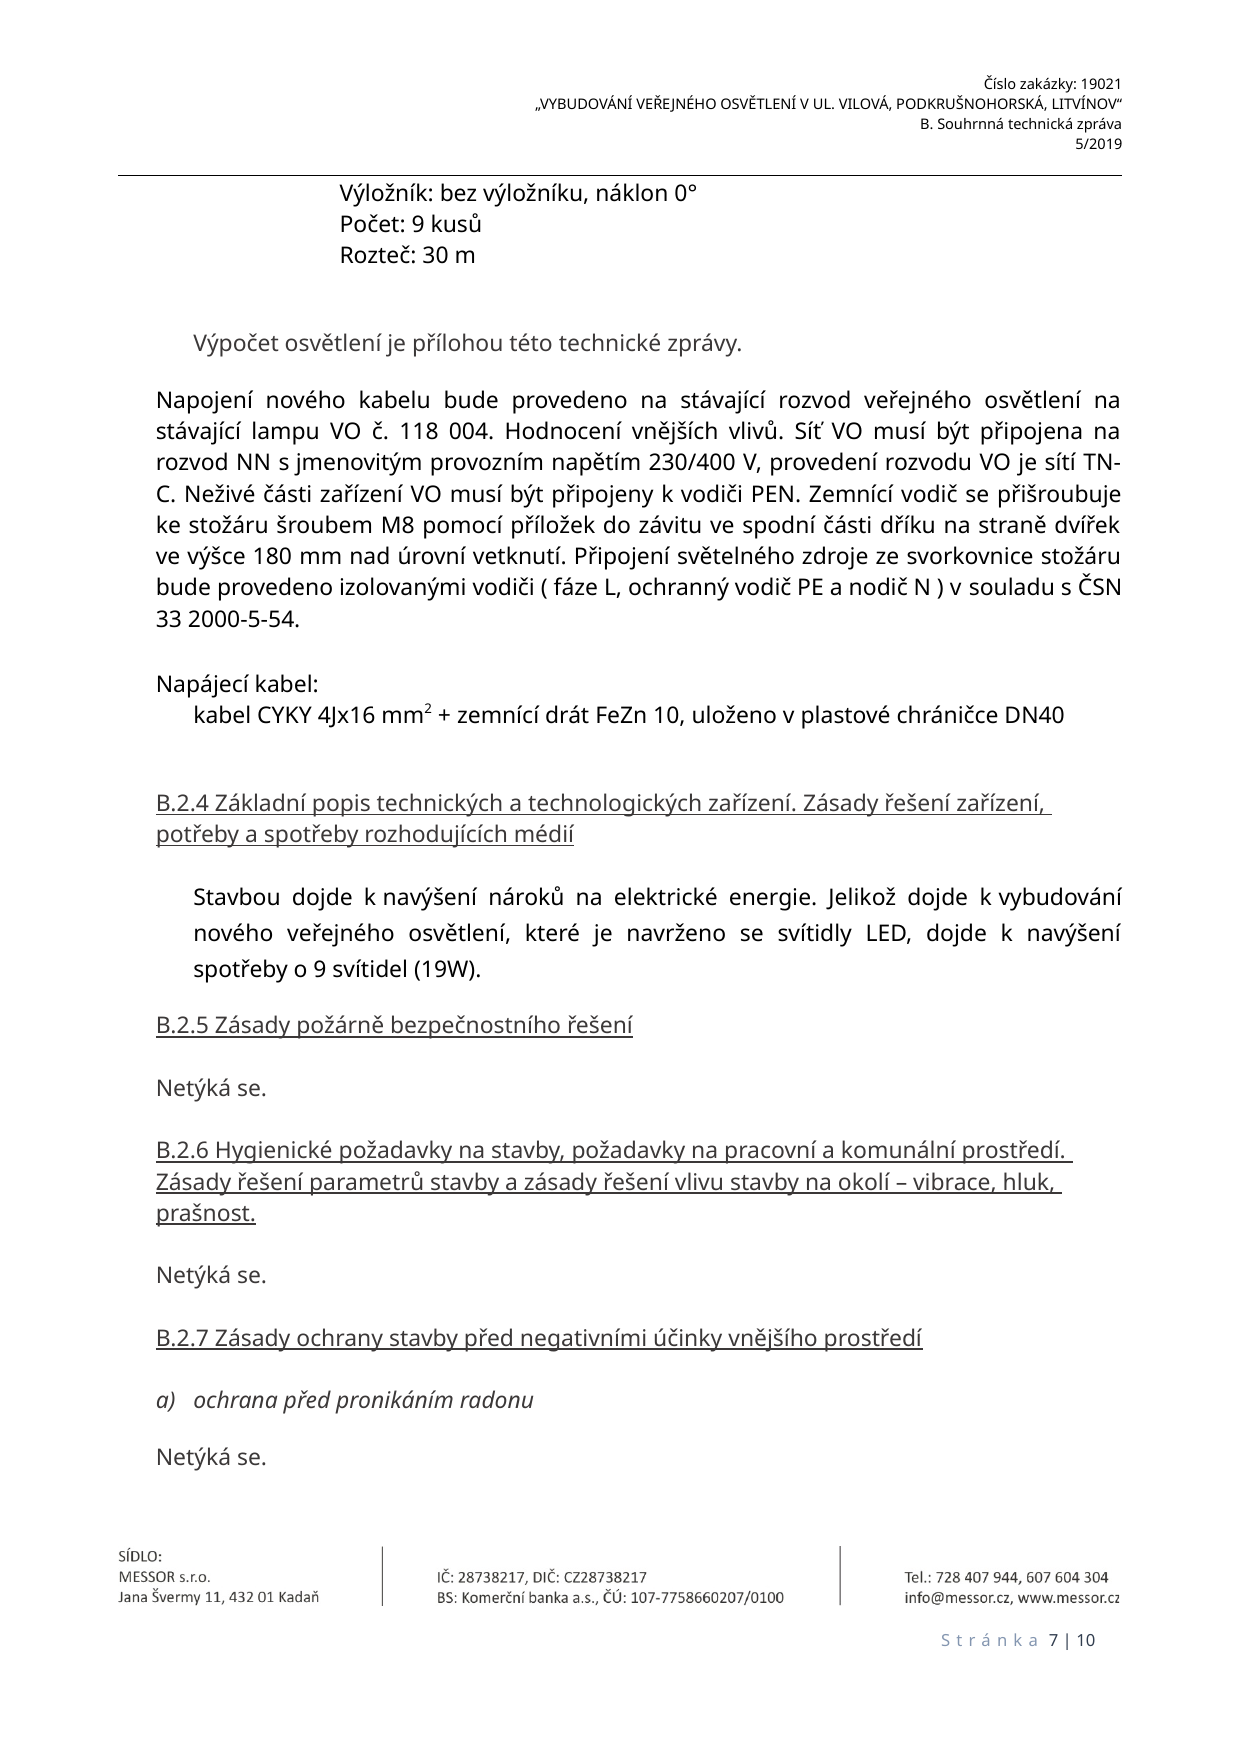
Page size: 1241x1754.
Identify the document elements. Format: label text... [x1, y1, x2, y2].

text B.2.6 Hygienické požadavky na stavby, požadavky na pracovní a komunální prostředí. Zásady řešení parametrů stavby a zásady řešení vlivu stavby na okolí – vibrace, hluk, prašnost. [156, 1134, 1122, 1228]
list kabel CYKY 4Jx16 mm2 + zemnící drát FeZn 10, uloženo v plastové chráničce DN40 [193, 699, 1122, 730]
text Napojení nového kabelu bude provedeno na stávající rozvod veřejného osvětlení na stávající lampu VO č. 118 004. Hodnocení vnějších vlivů. Síť VO musí být připojena na rozvod NN s jmenovitým provozním napětím 230/400 V, provedení rozvodu VO je sítí TN-C. Neživé části zařízení VO musí být připojeny k vodiči PEN. Zemnící vodič se přišroubuje ke stožáru šroubem M8 pomocí příložek do závitu ve spodní části dříku na straně dvířek ve výšce 180 mm nad úrovní vetknutí. Připojení světelného zdroje ze svorkovnice stožáru bude provedeno izolovanými vodiči ( fáze L, ochranný vodič PE a nodič N ) v souladu s ČSN 33 2000-5-54. [156, 384, 1122, 634]
text Netýká se. [156, 1259, 1122, 1291]
picture [118, 1546, 1120, 1606]
list Stavbou dojde k navýšení nároků na elektrické energie. Jelikož dojde k vybudování nového veřejného osvětlení, které je navrženo se svítidly LED, dojde k navýšení spotřeby o 9 svítidel (19W). [193, 881, 1122, 984]
text Počet: 9 kusů [118, 208, 1122, 239]
text Napájecí kabel: [156, 668, 1122, 699]
text B.2.4 Základní popis technických a technologických zařízení. Zásady řešení zařízení, potřeby a spotřeby rozhodujících médií [156, 787, 1122, 849]
text B.2.5 Zásady požárně bezpečnostního řešení [156, 1009, 1122, 1041]
text Výložník: bez výložníku, náklon 0° [118, 176, 1122, 208]
text Rozteč: 30 m [118, 239, 1122, 270]
text Netýká se. [156, 1441, 1122, 1472]
list Výpočet osvětlení je přílohou této technické zprávy. [193, 327, 1122, 358]
text Netýká se. [156, 1072, 1122, 1103]
list ochrana před pronikáním radonu [156, 1384, 1122, 1416]
text B.2.7 Zásady ochrany stavby před negativními účinky vnějšího prostředí [156, 1322, 1122, 1353]
